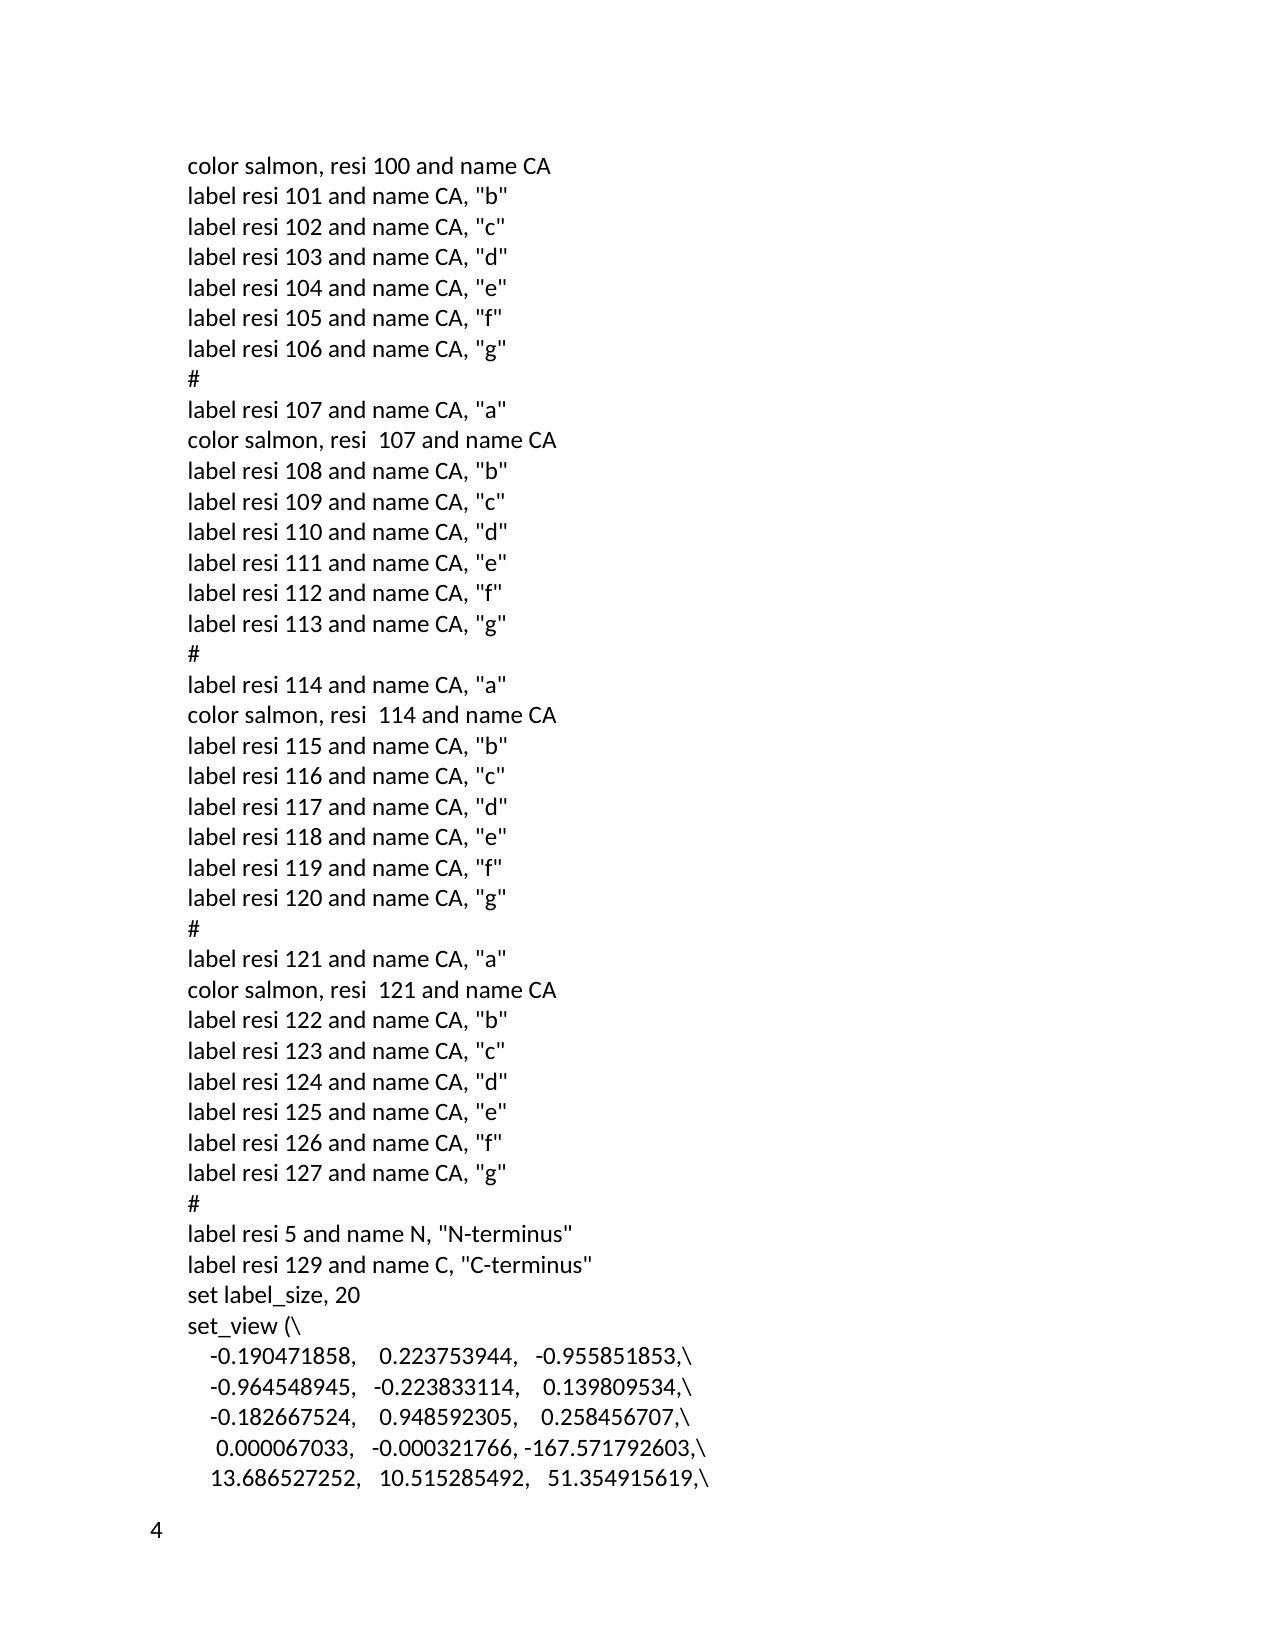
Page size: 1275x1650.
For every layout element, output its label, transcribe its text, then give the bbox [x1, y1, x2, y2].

text label resi 129 and name C, "C-terminus" [187, 1249, 1125, 1279]
text color salmon, resi 121 and name CA [187, 974, 1125, 1004]
text label resi 104 and name CA, "e" [187, 272, 1125, 303]
text # [187, 913, 1125, 943]
text color salmon, resi 114 and name CA [187, 699, 1125, 730]
text label resi 5 and name N, "N-terminus" [187, 1218, 1125, 1249]
text label resi 112 and name CA, "f" [187, 577, 1125, 608]
text label resi 111 and name CA, "e" [187, 547, 1125, 577]
text label resi 125 and name CA, "e" [187, 1096, 1125, 1127]
text # [187, 638, 1125, 669]
text label resi 115 and name CA, "b" [187, 730, 1125, 760]
text label resi 103 and name CA, "d" [187, 242, 1125, 272]
text 0.000067033, -0.000321766, -167.571792603,\ [187, 1432, 1125, 1462]
text label resi 101 and name CA, "b" [187, 181, 1125, 211]
text -0.964548945, -0.223833114, 0.139809534,\ [187, 1371, 1125, 1401]
text label resi 107 and name CA, "a" [187, 394, 1125, 425]
text label resi 116 and name CA, "c" [187, 760, 1125, 791]
text label resi 108 and name CA, "b" [187, 455, 1125, 486]
text set label_size, 20 [187, 1279, 1125, 1310]
text color salmon, resi 107 and name CA [187, 425, 1125, 455]
text label resi 105 and name CA, "f" [187, 303, 1125, 333]
text label resi 123 and name CA, "c" [187, 1035, 1125, 1066]
text # [187, 364, 1125, 394]
text label resi 117 and name CA, "d" [187, 791, 1125, 821]
text set_view (\ [187, 1310, 1125, 1340]
text label resi 110 and name CA, "d" [187, 516, 1125, 547]
text label resi 113 and name CA, "g" [187, 608, 1125, 638]
text label resi 127 and name CA, "g" [187, 1157, 1125, 1188]
text label resi 118 and name CA, "e" [187, 821, 1125, 852]
text label resi 106 and name CA, "g" [187, 333, 1125, 364]
text label resi 121 and name CA, "a" [187, 943, 1125, 974]
text label resi 126 and name CA, "f" [187, 1127, 1125, 1157]
text label resi 120 and name CA, "g" [187, 882, 1125, 913]
text label resi 122 and name CA, "b" [187, 1004, 1125, 1035]
text label resi 119 and name CA, "f" [187, 852, 1125, 882]
text -0.190471858, 0.223753944, -0.955851853,\ [187, 1340, 1125, 1371]
text label resi 109 and name CA, "c" [187, 486, 1125, 516]
text label resi 102 and name CA, "c" [187, 211, 1125, 242]
text label resi 114 and name CA, "a" [187, 669, 1125, 699]
text label resi 124 and name CA, "d" [187, 1066, 1125, 1096]
text color salmon, resi 100 and name CA [187, 150, 1125, 181]
text # [187, 1188, 1125, 1218]
text -0.182667524, 0.948592305, 0.258456707,\ [187, 1401, 1125, 1432]
text 13.686527252, 10.515285492, 51.354915619,\ [187, 1462, 1125, 1493]
